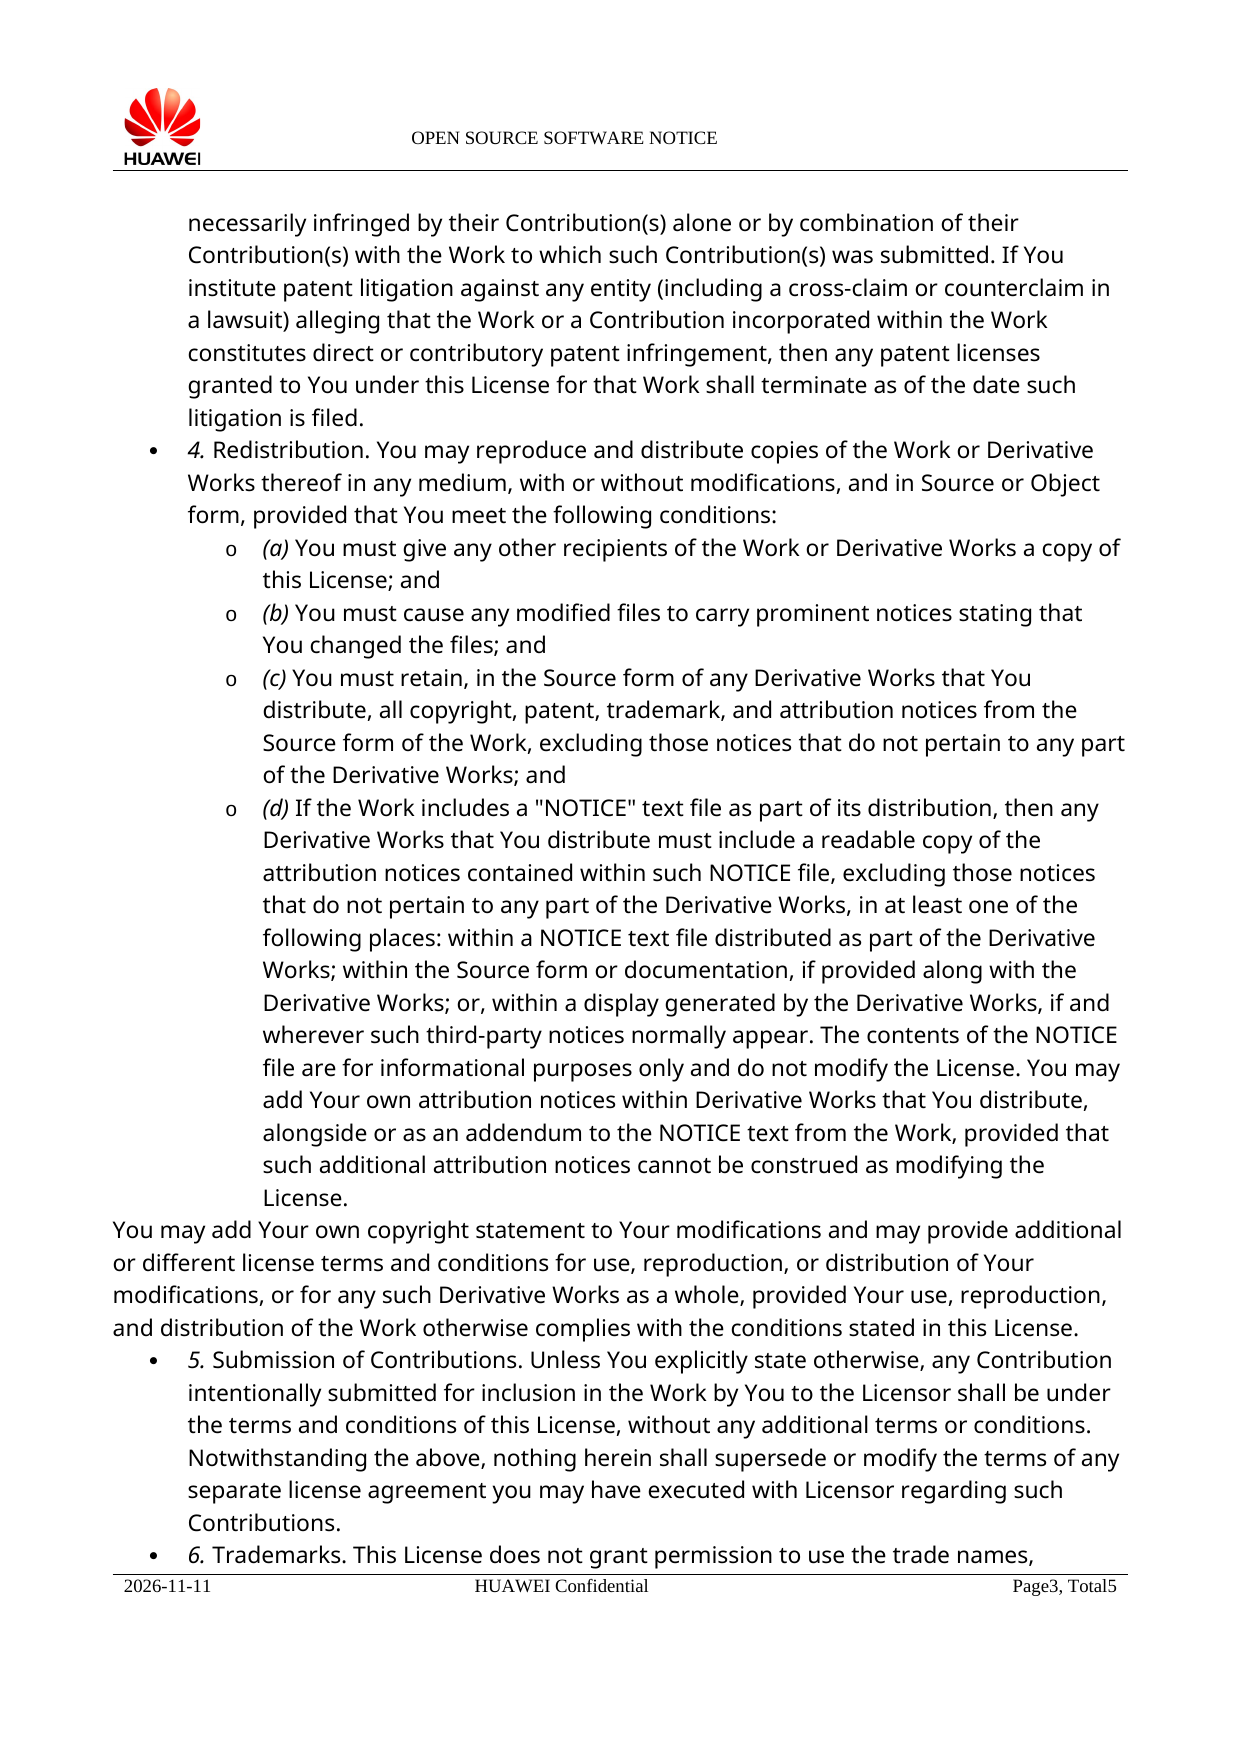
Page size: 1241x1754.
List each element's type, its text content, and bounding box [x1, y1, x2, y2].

list (a) You must give any other recipients of the Work or Derivative Works a copy of this License; and [225, 531, 1128, 596]
list (c) You must retain, in the Source form of any Derivative Works that You distribute, all copyright, patent, trademark, and attribution notices from the Source form of the Work, excluding those notices that do not pertain to any part of the Derivative Works; and [225, 661, 1128, 791]
list 5. Submission of Contributions. Unless You explicitly state otherwise, any Contribution intentionally submitted for inclusion in the Work by You to the Licensor shall be under the terms and conditions of this License, without any additional terms or conditions. Notwithstanding the above, nothing herein shall supersede or modify the terms of any separate license agreement you may have executed with Licensor regarding such Contributions. [150, 1344, 1128, 1539]
text You may add Your own copyright statement to Your modifications and may provide additional or different license terms and conditions for use, reproduction, or distribution of Your modifications, or for any such Derivative Works as a whole, provided Your use, reproduction, and distribution of the Work otherwise complies with the conditions stated in this License. [112, 1214, 1128, 1344]
list 4. Redistribution. You may reproduce and distribute copies of the Work or Derivative Works thereof in any medium, with or without modifications, and in Source or Object form, provided that You meet the following conditions: [150, 434, 1128, 531]
list (d) If the Work includes a "NOTICE" text file as part of its distribution, then any Derivative Works that You distribute must include a readable copy of the attribution notices contained within such NOTICE file, excluding those notices that do not pertain to any part of the Derivative Works, in at least one of the following places: within a NOTICE text file distributed as part of the Derivative Works; within the Source form or documentation, if provided along with the Derivative Works; or, within a display generated by the Derivative Works, if and wherever such third-party notices normally appear. The contents of the NOTICE file are for informational purposes only and do not modify the License. You may add Your own attribution notices within Derivative Works that You distribute, alongside or as an addendum to the NOTICE text from the Work, provided that such additional attribution notices cannot be construed as modifying the License. [225, 791, 1128, 1214]
picture [124, 88, 201, 165]
list (b) You must cause any modified files to carry prominent notices stating that You changed the files; and [225, 596, 1128, 661]
